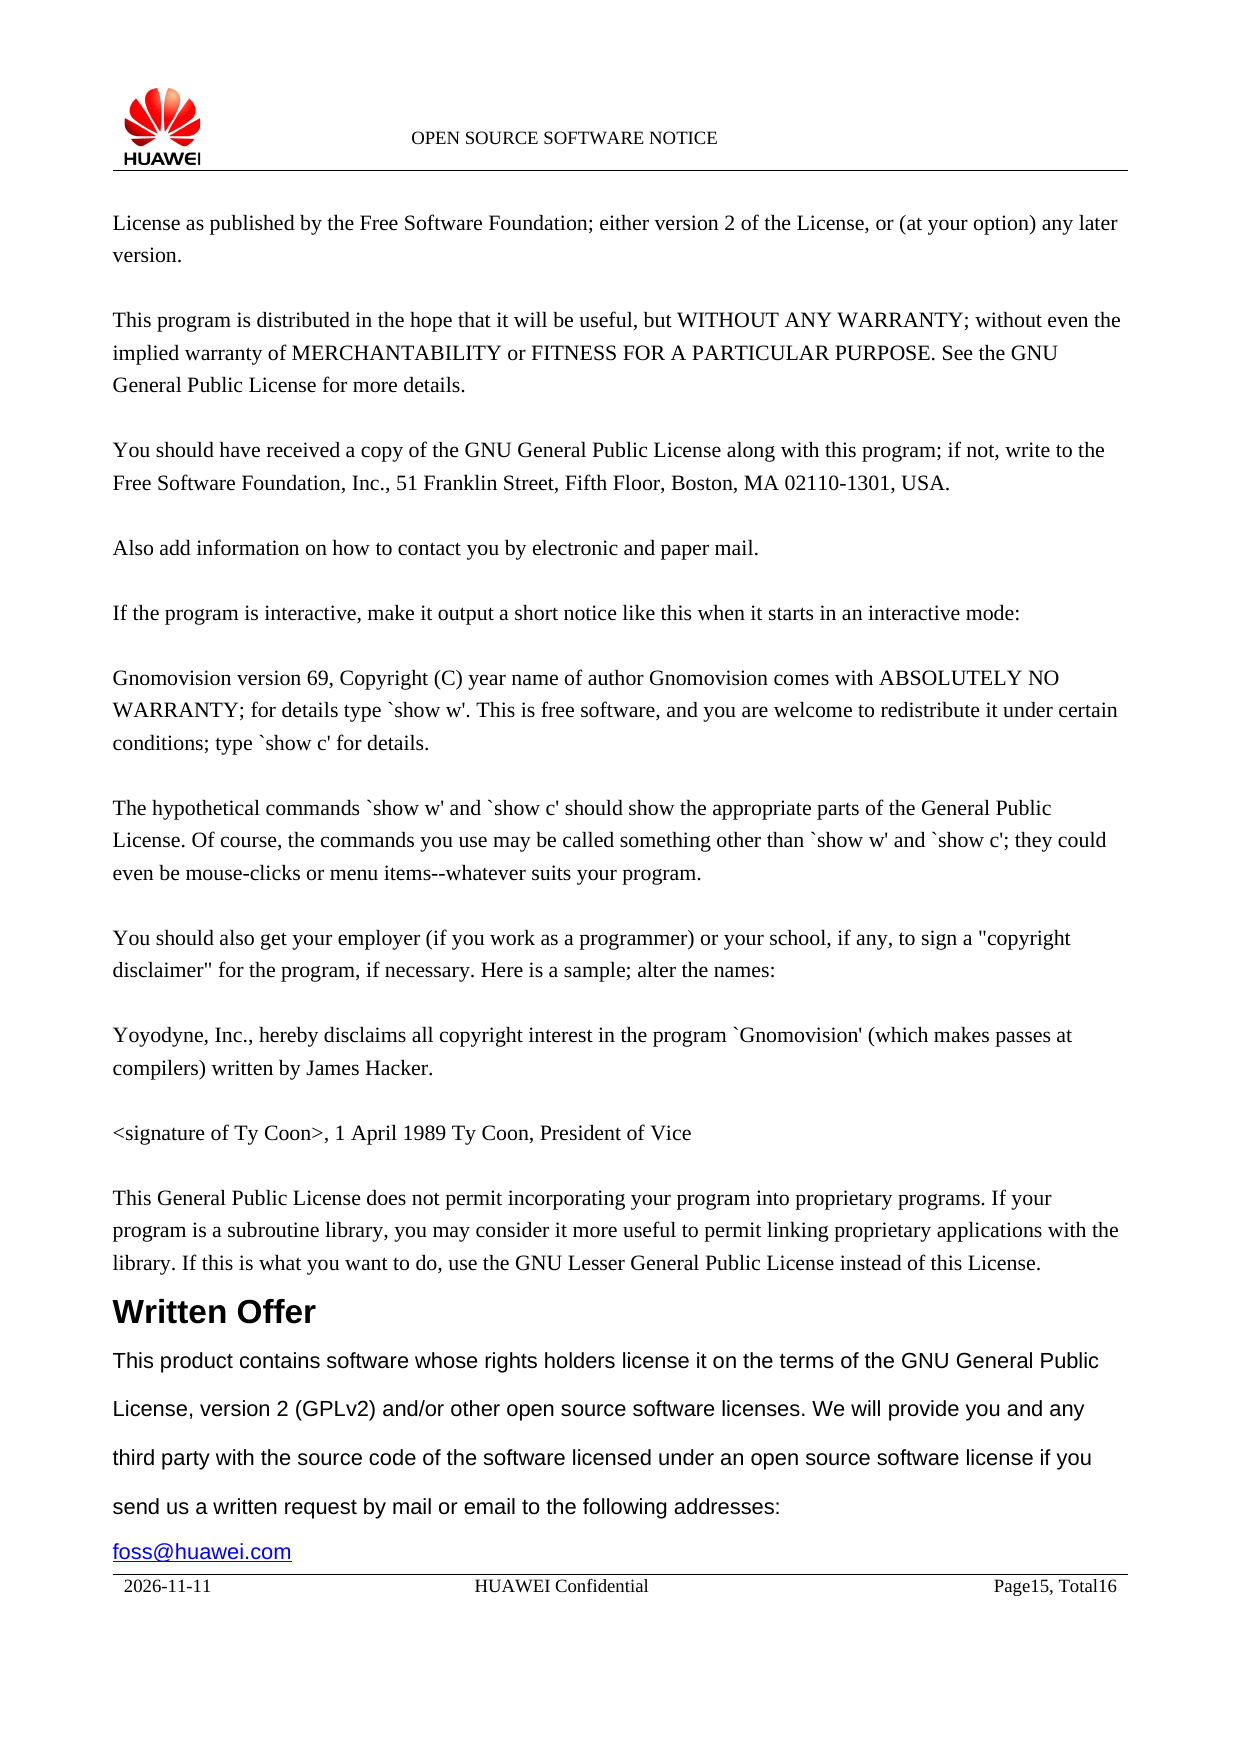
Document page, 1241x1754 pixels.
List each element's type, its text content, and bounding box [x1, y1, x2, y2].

text This product contains software whose rights holders license it on the terms of the GNU General Public License, version 2 (GPLv2) and/or other open source software licenses. We will provide you and any third party with the source code of the software licensed under an open source software license if you send us a written request by mail or email to the following addresses: [112, 1344, 1128, 1523]
picture [124, 88, 201, 165]
text foss@huawei.com [112, 1535, 1128, 1568]
text Written Offer [112, 1279, 1128, 1344]
